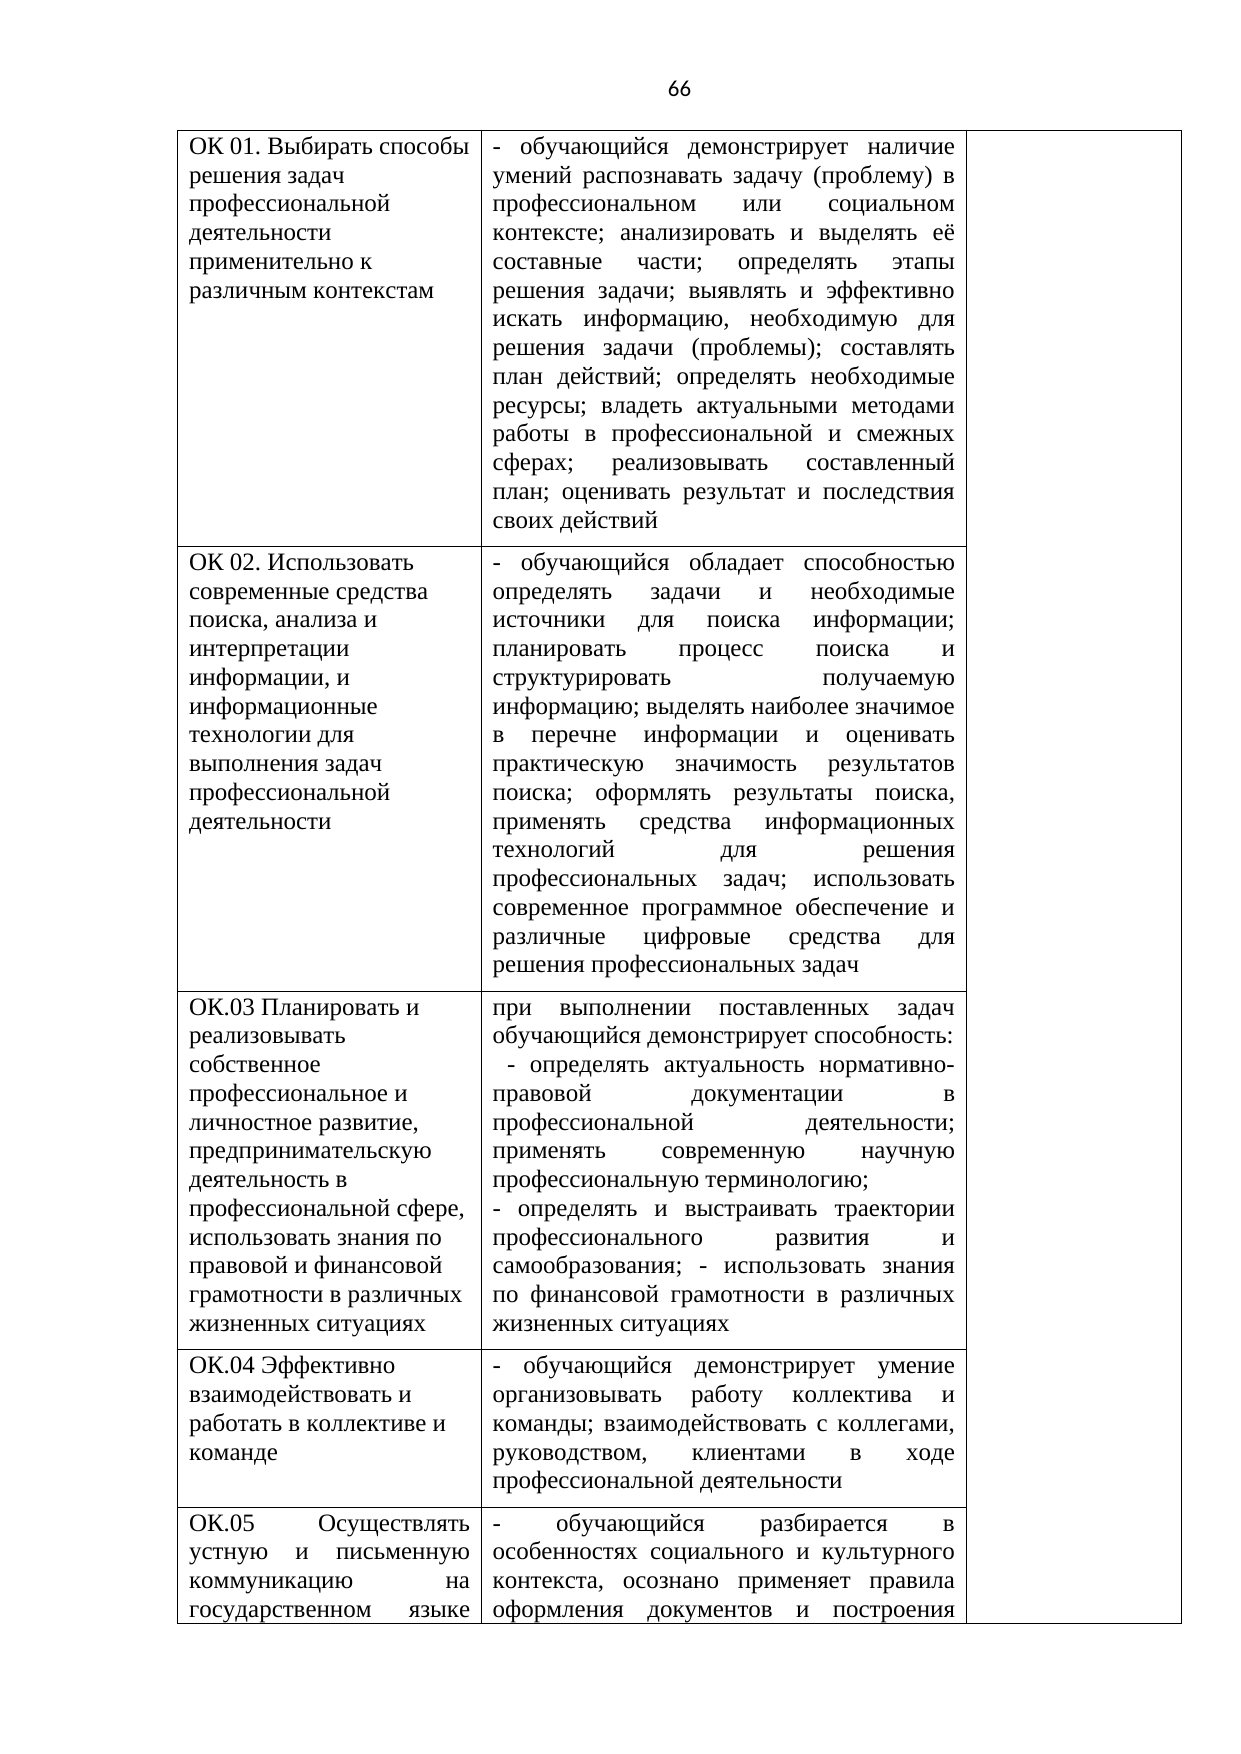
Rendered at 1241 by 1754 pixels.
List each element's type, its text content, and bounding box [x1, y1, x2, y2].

table_cell ОК 01. Выбирать способы решения задач профессиональной деятельности применительно к различным контекстам [178, 131, 481, 546]
table_cell ОК.04 Эффективно взаимодействовать и работать в коллективе и команде [178, 1350, 481, 1507]
table_cell - обучающийся демонстрирует умение организовывать работу коллектива и команды; взаимодействовать с коллегами, руководством, клиентами в ходе профессиональной деятельности [482, 1350, 966, 1507]
table_cell при выполнении поставленных задач обучающийся демонстрирует способность: - определять актуальность нормативно-правовой документации в профессиональной деятельности; применять современную научную профессиональную терминологию; - определять и выстраивать траектории профессионального развития и самообразования; - использовать знания по финансовой грамотности в различных жизненных ситуациях [482, 992, 966, 1349]
table_cell - обучающийся демонстрирует наличие умений распознавать задачу (проблему) в профессиональном или социальном контексте; анализировать и выделять её составные части; определять этапы решения задачи; выявлять и эффективно искать информацию, необходимую для решения задачи (проблемы); составлять план действий; определять необходимые ресурсы; владеть актуальными методами работы в профессиональной и смежных сферах; реализовывать составленный план; оценивать результат и последствия своих действий [482, 131, 966, 546]
table_cell ОК.03 Планировать и реализовывать собственное профессиональное и личностное развитие, предпринимательскую деятельность в профессиональной сфере, использовать знания по правовой и финансовой грамотности в различных жизненных ситуациях [178, 992, 481, 1349]
table_cell - обучающийся обладает способностью определять задачи и необходимые источники для поиска информации; планировать процесс поиска и структурировать получаемую информацию; выделять наиболее значимое в перечне информации и оценивать практическую значимость результатов поиска; оформлять результаты поиска, применять средства информационных технологий для решения профессиональных задач; использовать современное программное обеспечение и различные цифровые средства для решения профессиональных задач [482, 547, 966, 991]
table_cell ОК 02. Использовать современные средства поиска, анализа и интерпретации информации, и информационные технологии для выполнения задач профессиональной деятельности [178, 547, 481, 991]
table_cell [482, 1508, 966, 1623]
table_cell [178, 1508, 481, 1623]
